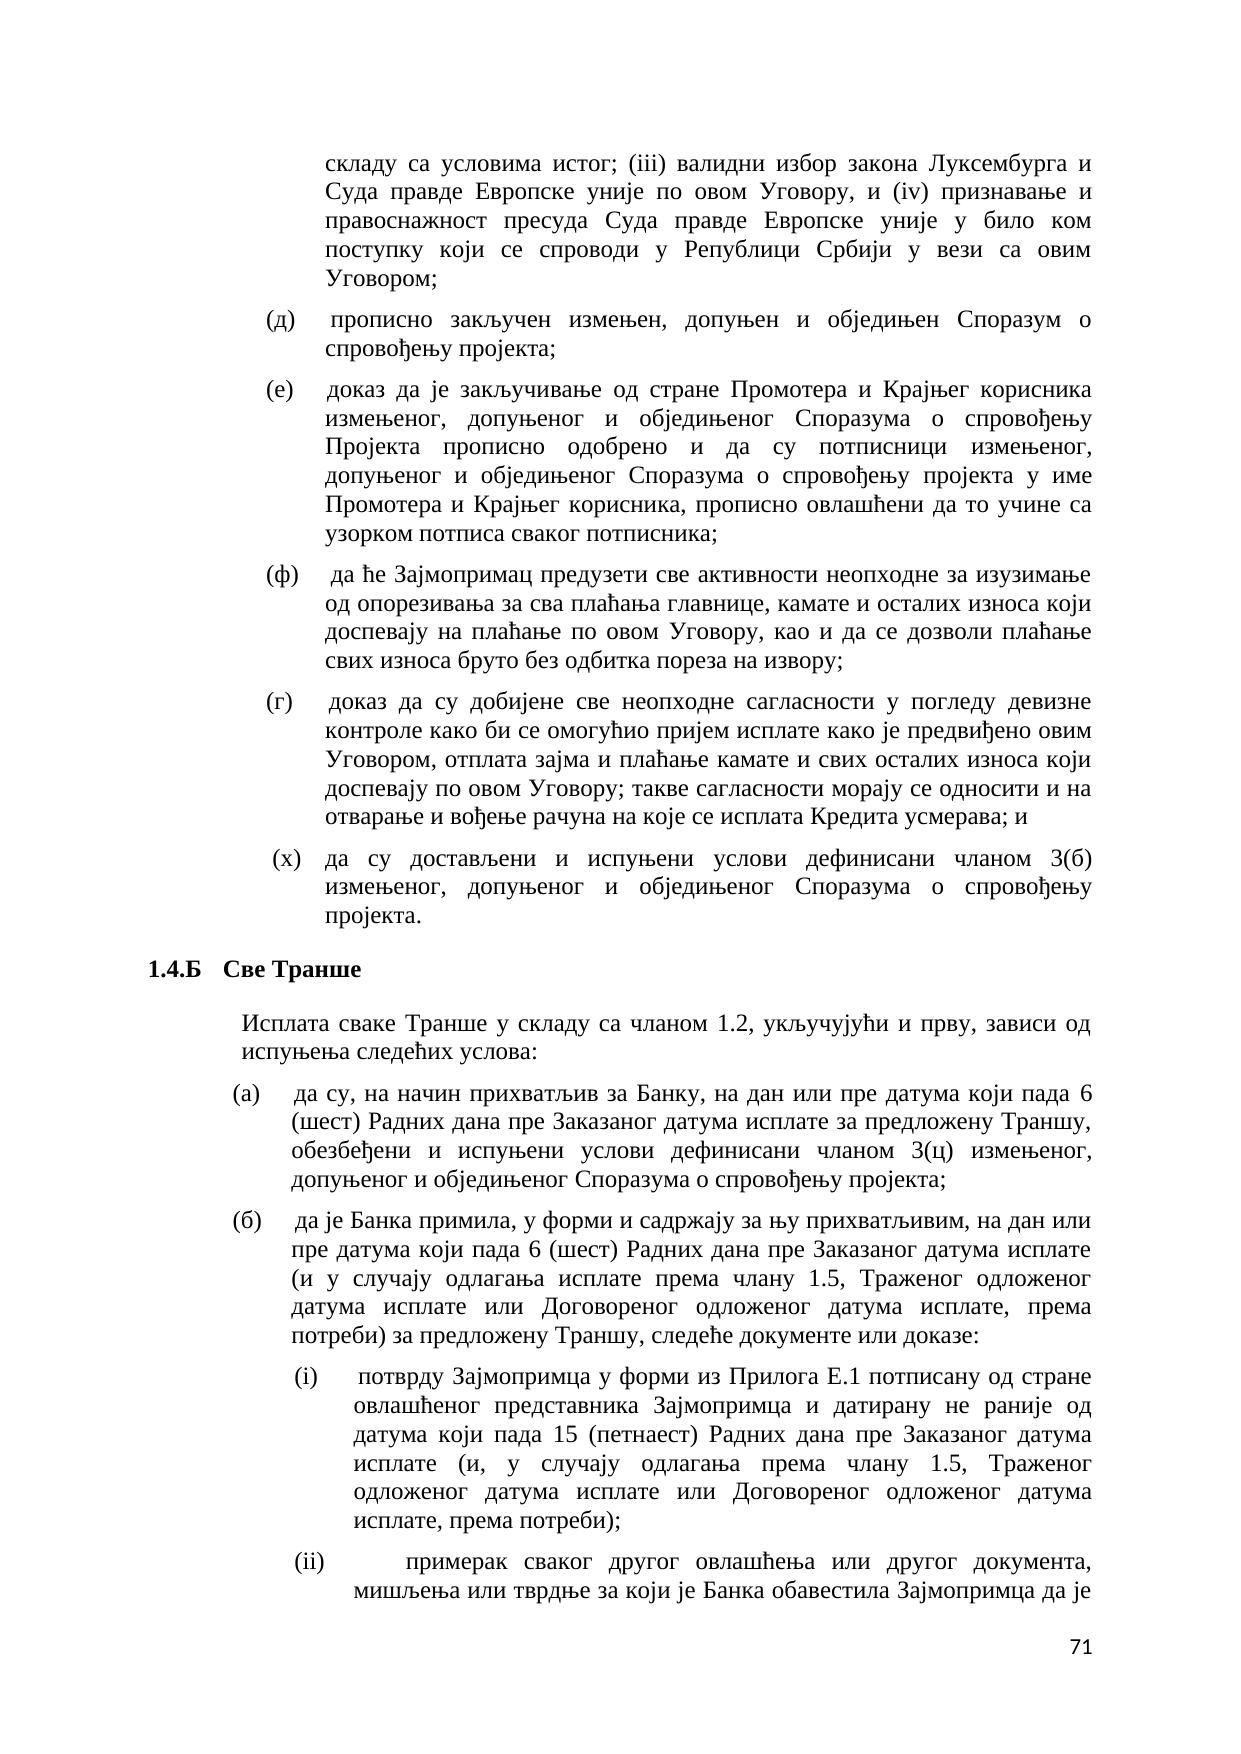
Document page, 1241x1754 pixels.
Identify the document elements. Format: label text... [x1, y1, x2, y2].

text (д) прописно закључен измењен, допуњен и обједињен Споразум о спровођењу пројекта; [266, 304, 1092, 361]
text (i) потврду Зајмопримца у форми из Прилога Е.1 потписану од стране овлашћеног представника Зајмопримца и датирану не раније од датума који пада 15 (петнаест) Радних дана пре Заказаног датума исплате (и, у случају одлагања према члану 1.5, Траженог одложеног датума исплате или Договореног одложеног датума исплате, према потреби); [294, 1361, 1092, 1534]
text (б) да је Банка примила, у форми и садржају за њу прихватљивим, на дан или пре датума који пада 6 (шест) Радних дана пре Заказаног датума исплате (и у случају одлагања исплате према члану 1.5, Траженог одложеног датума исплате или Договореног одложеног датума исплате, према потреби) за предложену Траншу, следеће документе или доказе: [232, 1205, 1092, 1349]
text (е) доказ да је закључивање од стране Промотера и Крајњег корисника измењеног, допуњеног и обједињеног Споразума о спровођењу Пројекта прописно одобрено и да су потписници измењеног, допуњеног и обједињеног Споразума о спровођењу пројекта у име Промотера и Крајњег корисника, прописно овлашћени да то учине са узорком потписа сваког потписника; [266, 374, 1092, 546]
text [294, 1546, 1092, 1604]
text (х) да су достављени и испуњени услови дефинисани чланом 3(б) измењеног, допуњеног и обједињеног Споразума о спровођењу пројекта. [266, 843, 1092, 929]
text (ф) да ће Зајмопримац предузети све активности неопходне за изузимање од опорезивања за сва плаћања главнице, камате и осталих износа који доспевају на плаћање по овом Уговору, као и да се дозволи плаћање свих износа бруто без одбитка пореза на извору; [266, 559, 1092, 674]
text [266, 148, 1092, 291]
text Исплата сваке Транше у складу са чланом 1.2, укључујући и прву, зависи од испуњења следећих услова: [241, 1008, 1092, 1065]
subtitle 1.4.Б Све Транше [148, 954, 1092, 983]
text (а) да су, на начин прихватљив за Банку, на дан или пре датума који пада 6 (шест) Радних дана пре Заказаног датума исплате за предложену Траншу, обезбеђени и испуњени услови дефинисани чланом 3(ц) измењеног, допуњеног и обједињеног Споразума о спровођењу пројекта; [232, 1078, 1092, 1193]
text (г) доказ да су добијене све неопходне сагласности у погледу девизне контроле како би се омогућио пријем исплате како је предвиђено овим Уговором, отплата зајма и плаћање камате и свих осталих износа који доспевају по овом Уговору; такве сагласности морају се односити и на отварање и вођење рачуна на које се исплата Кредита усмерава; и [266, 686, 1092, 830]
